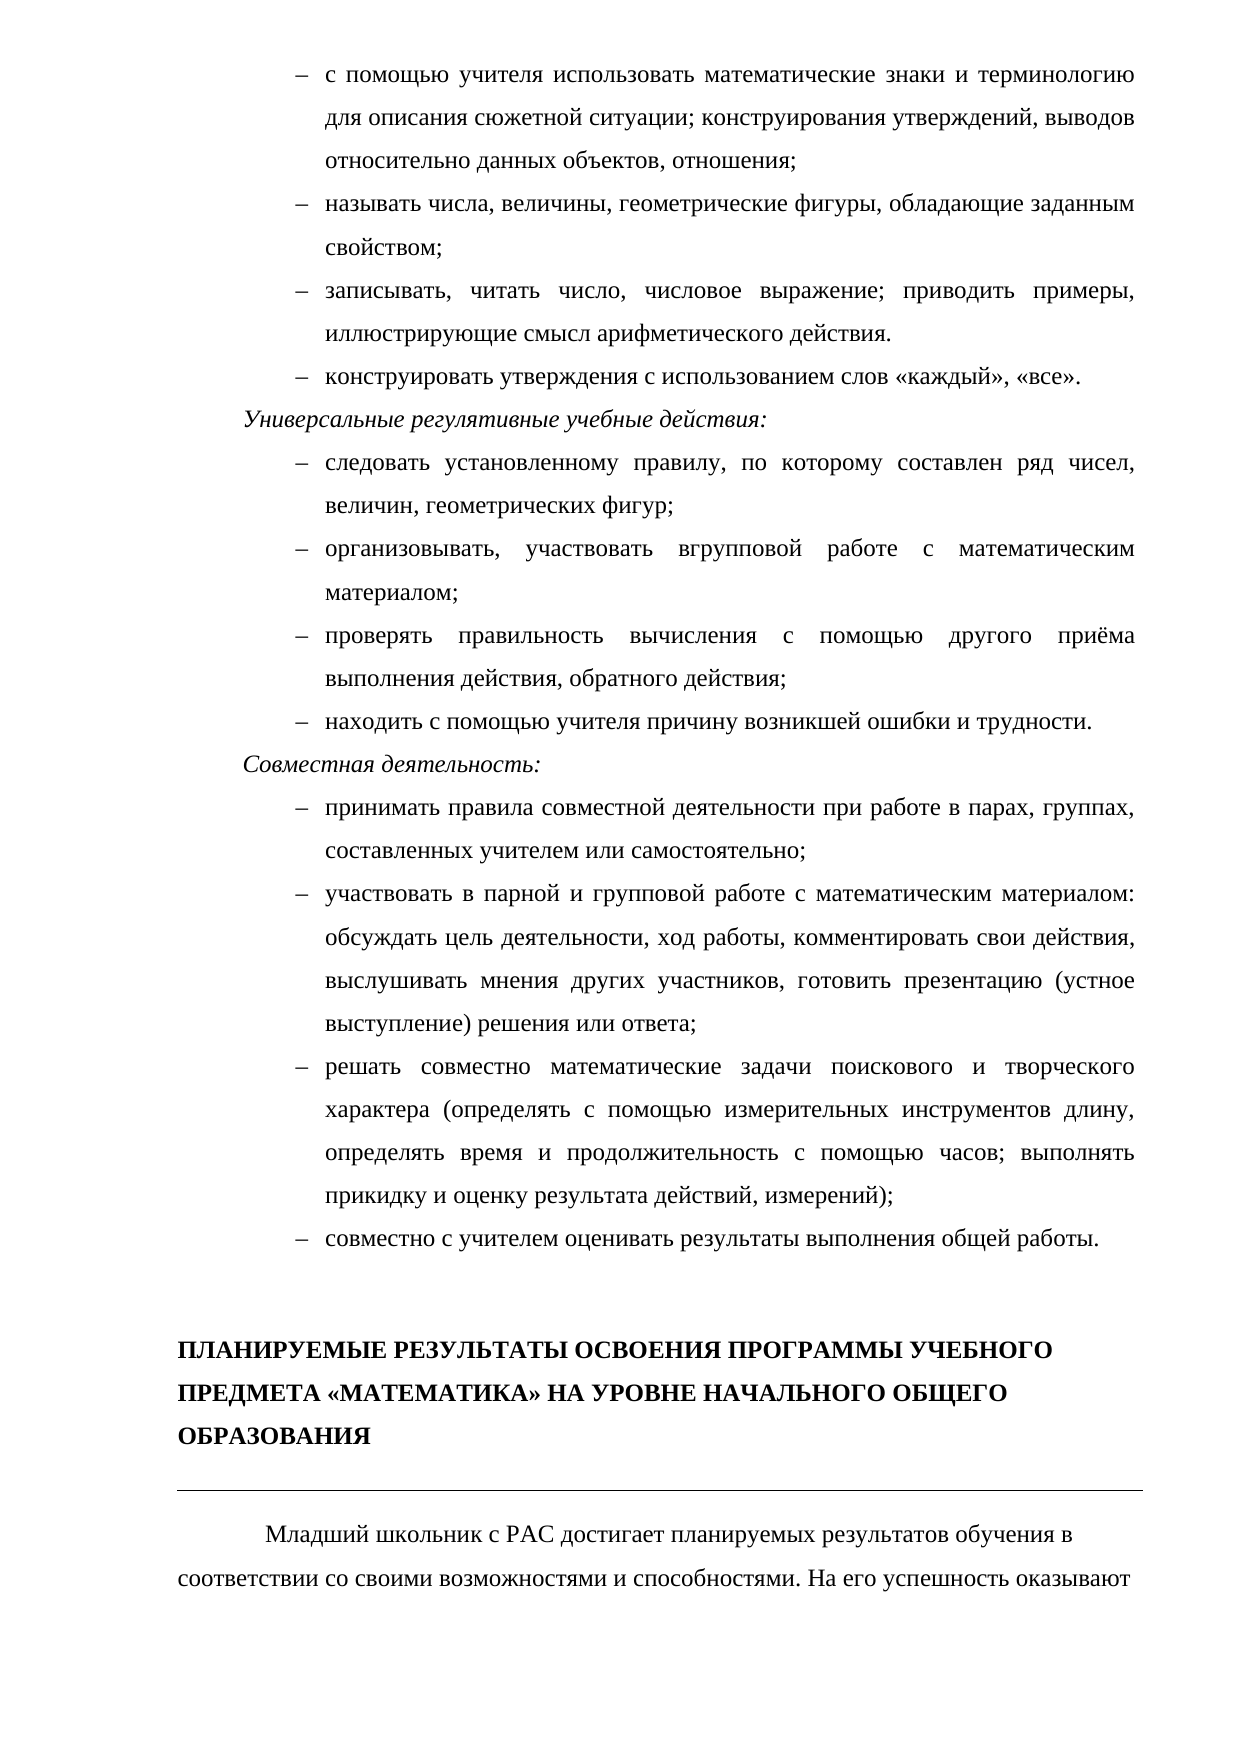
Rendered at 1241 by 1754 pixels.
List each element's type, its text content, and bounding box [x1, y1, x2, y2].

list организовывать, участвовать вгрупповой работе с математическим материалом; [295, 533, 1136, 605]
list проверять правильность вычисления с помощью другого приёма выполнения действия, обратного действия; [295, 620, 1136, 692]
list участвовать в парной и групповой работе с математическим материалом: обсуждать цель деятельности, ход работы, комментировать свои действия, выслушивать мнения других участников, готовить презентацию (устное выступление) решения или ответа; [295, 878, 1136, 1037]
list решать совместно математические задачи поискового и творческого характера (определять с помощью измерительных инструментов длину, определять время и продолжительность с помощью часов; выполнять прикидку и оценку результата действий, измерений); [295, 1051, 1136, 1209]
list записывать, читать число, числовое выражение; приводить примеры, иллюстрирующие смысл арифметического действия. [295, 275, 1136, 347]
list называть числа, величины, геометрические фигуры, обладающие заданным свойством; [295, 188, 1136, 260]
list находить с помощью учителя причину возникшей ошибки и трудности. [295, 706, 1136, 735]
subtitle ПЛАНИРУЕМЫЕ РЕЗУЛЬТАТЫ ОСВОЕНИЯ ПРОГРАММЫ УЧЕБНОГО ПРЕДМЕТА «МАТЕМАТИКА» НА УРОВНЕ НАЧАЛЬНОГО ОБЩЕГО ОБРАЗОВАНИЯ [177, 1335, 1152, 1450]
text Универсальные регулятивные учебные действия: [193, 404, 1136, 433]
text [177, 1464, 1152, 1591]
list конструировать утверждения с использованием слов «каждый», «все». [295, 361, 1136, 390]
text Совместная деятельность: [193, 749, 1136, 778]
list принимать правила совместной деятельности при работе в парах, группах, составленных учителем или самостоятельно; [295, 792, 1136, 864]
list совместно с учителем оценивать результаты выполнения общей работы. [295, 1223, 1136, 1252]
list с помощью учителя использовать математические знаки и терминологию для описания сюжетной ситуации; конструирования утверждений, выводов относительно данных объектов, отношения; [295, 59, 1136, 174]
list следовать установленному правилу, по которому составлен ряд чисел, величин, геометрических фигур; [295, 447, 1136, 519]
